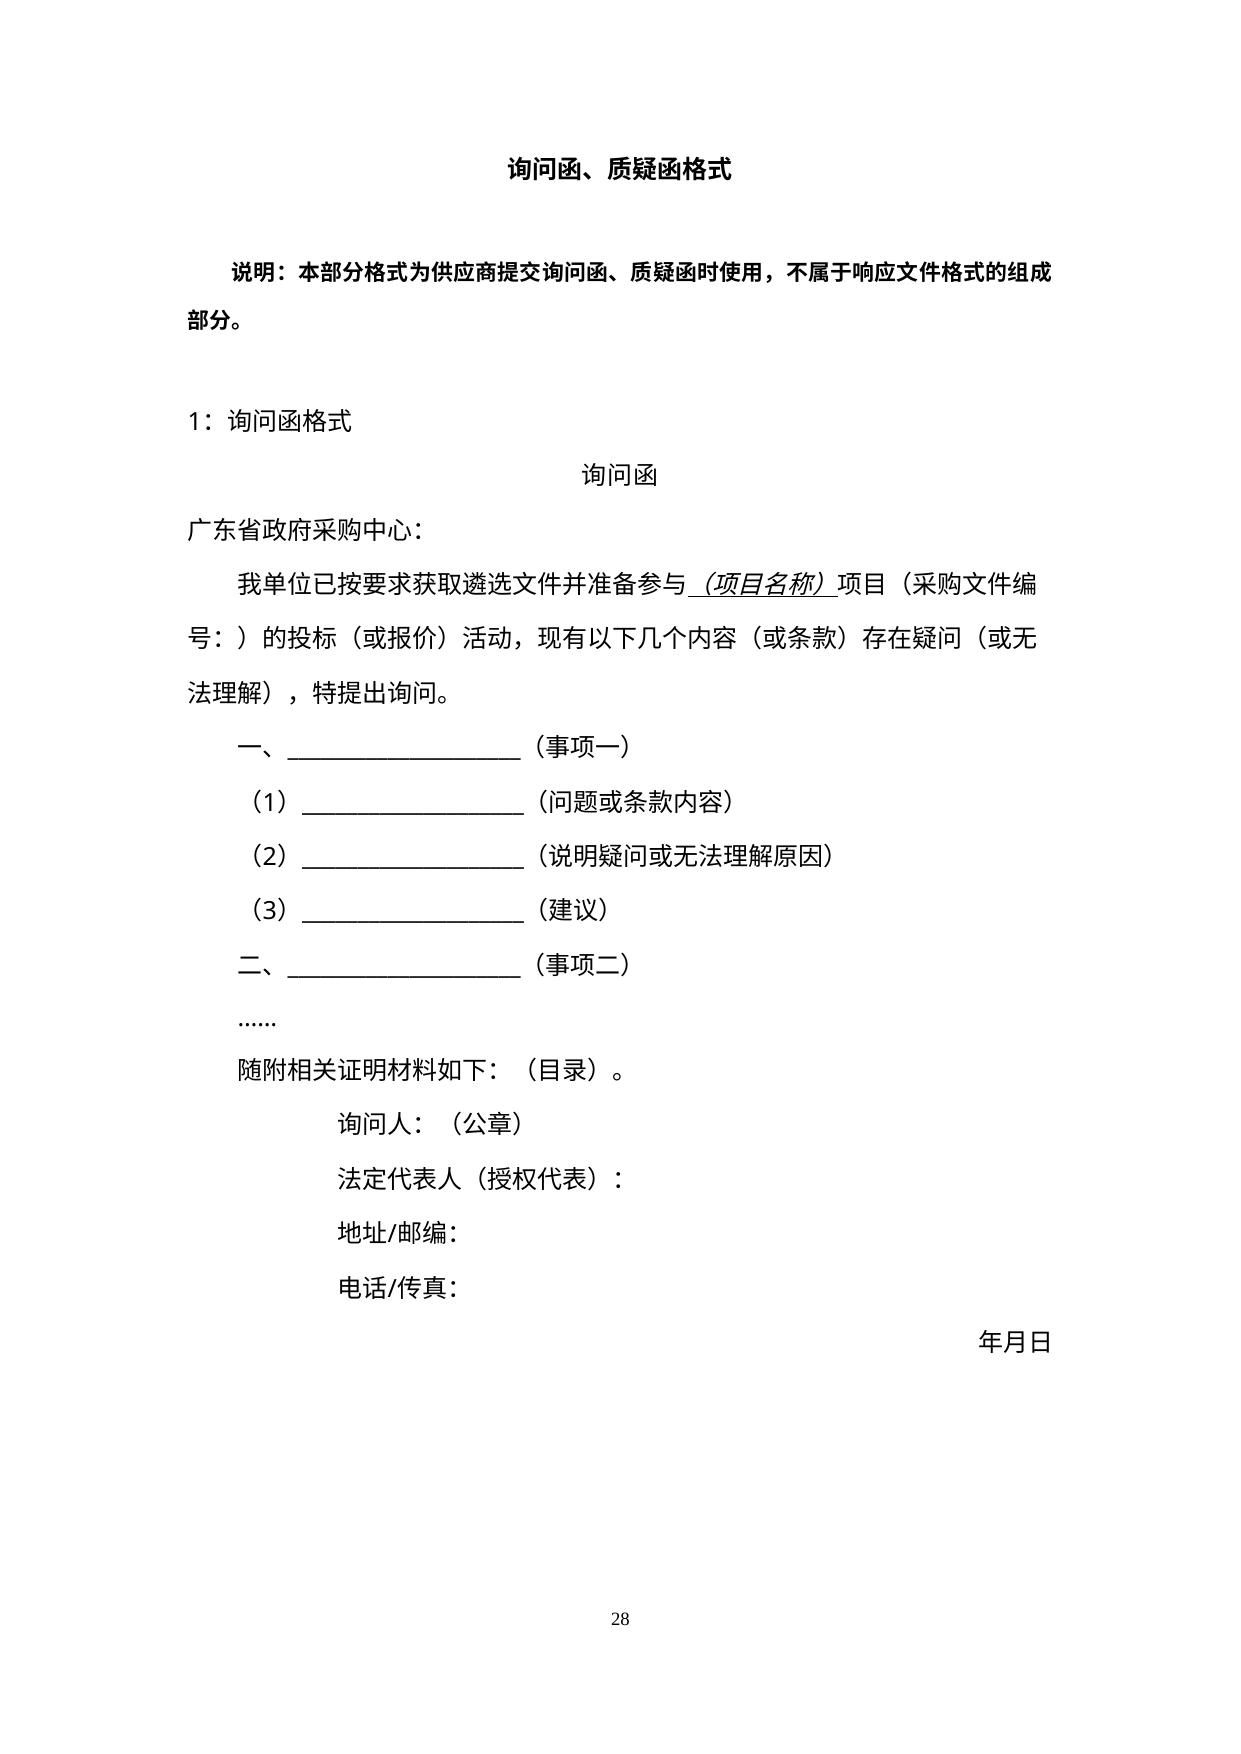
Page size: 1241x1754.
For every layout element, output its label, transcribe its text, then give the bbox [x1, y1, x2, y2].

text 广东省政府采购中心： [187, 510, 1053, 546]
text 地址/邮编： [187, 1214, 1053, 1250]
text 询问函、质疑函格式 [187, 150, 1053, 186]
text 年月日 [187, 1322, 1053, 1359]
text 二、_____________________（事项二） [187, 945, 1053, 981]
text 我单位已按要求获取遴选文件并准备参与（项目名称）项目（采购文件编号：）的投标（或报价）活动，现有以下几个内容（或条款）存在疑问（或无法理解），特提出询问。 [187, 564, 1053, 709]
text 电话/传真： [187, 1268, 1053, 1304]
text 随附相关证明材料如下：（目录）。 [187, 1051, 1053, 1087]
text （2）____________________（说明疑问或无法理解原因） [187, 836, 1053, 873]
text 1：询问函格式 [187, 401, 1053, 438]
text 说明：本部分格式为供应商提交询问函、质疑函时使用，不属于响应文件格式的组成部分。 [187, 255, 1053, 334]
text （3）____________________（建议） [187, 891, 1053, 927]
text 一、_____________________（事项一） [187, 728, 1053, 764]
text 询问函 [187, 456, 1053, 492]
text 询问人：（公章） [187, 1105, 1053, 1141]
text 法定代表人（授权代表）： [187, 1159, 1053, 1196]
text …… [187, 999, 1053, 1034]
text （1）____________________（问题或条款内容） [187, 782, 1053, 818]
